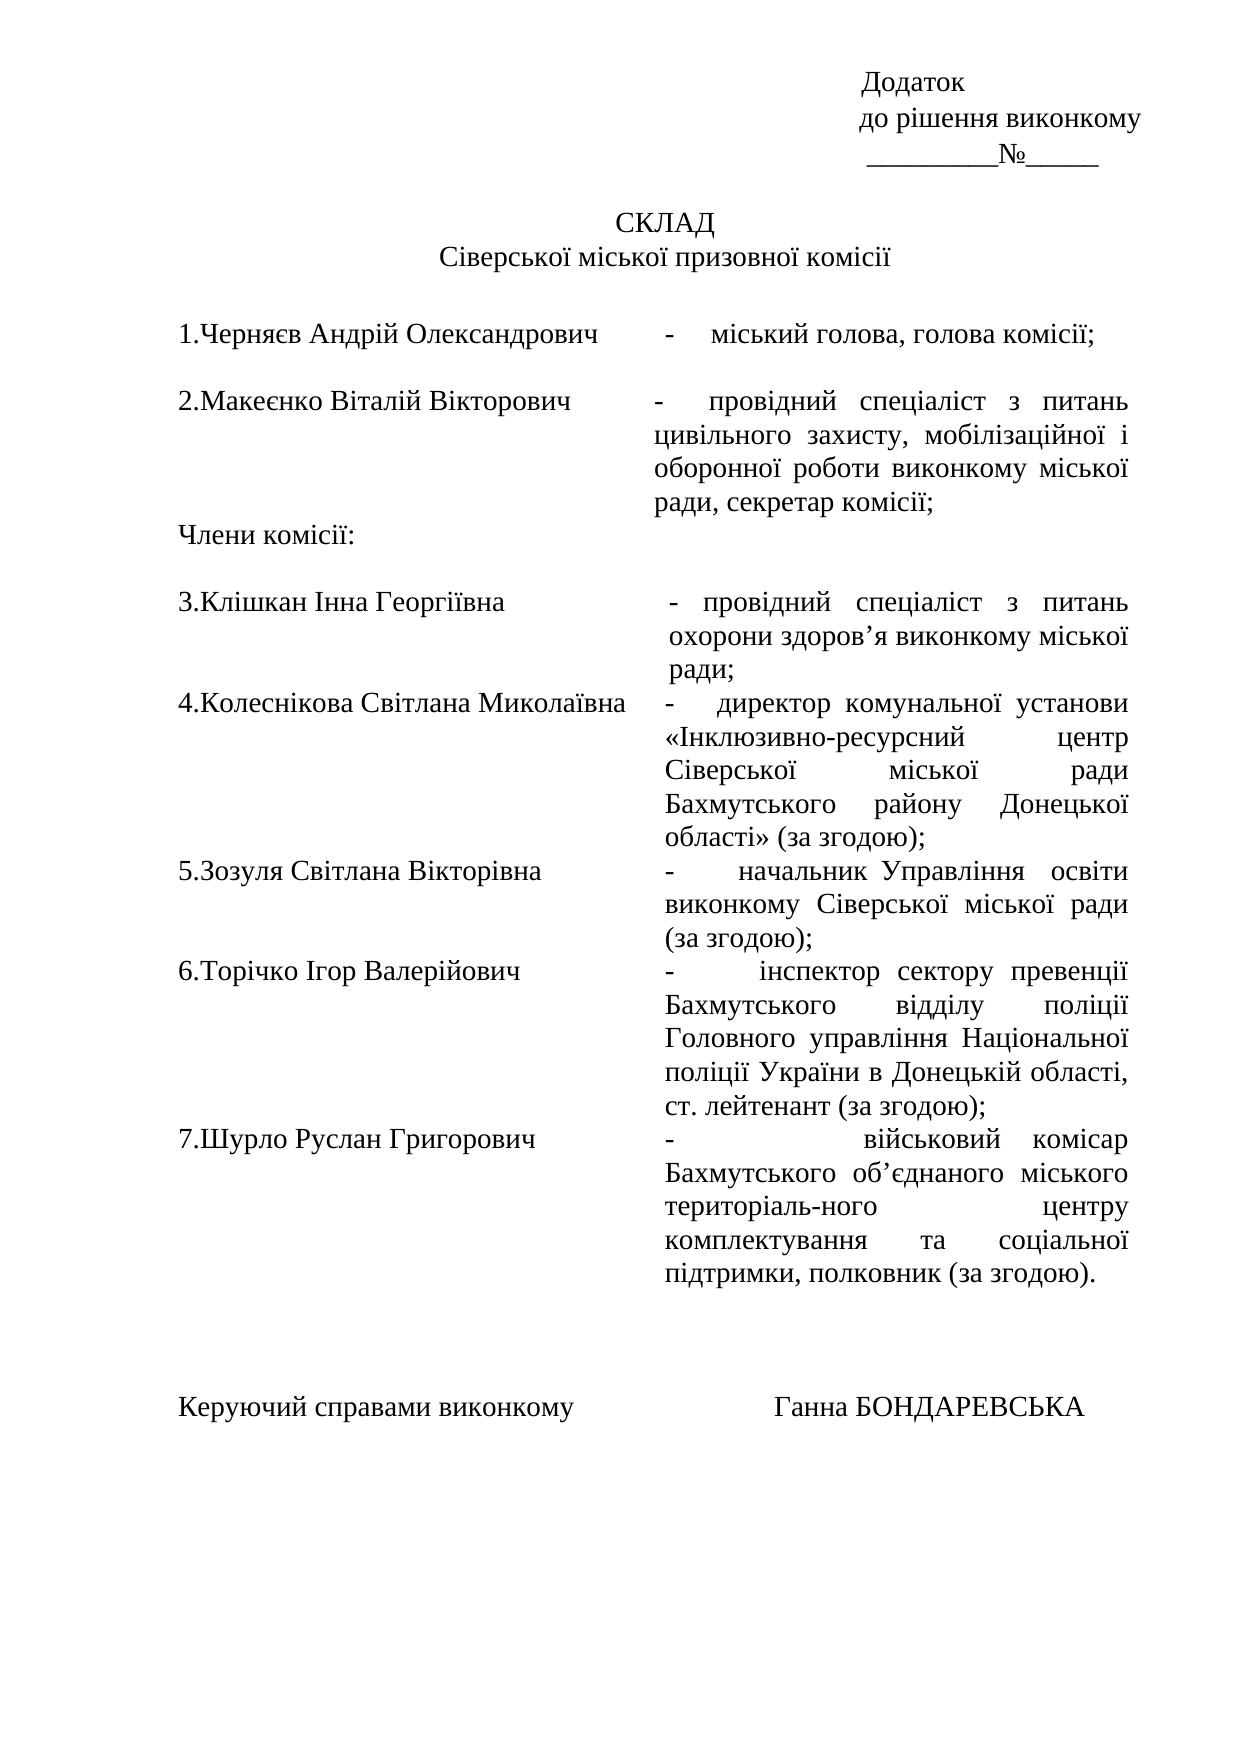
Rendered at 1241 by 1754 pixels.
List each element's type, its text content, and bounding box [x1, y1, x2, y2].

table_header 1.Черняєв Андрій Олександрович [167, 316, 653, 350]
text Сіверської міської призовної комісії [167, 239, 1163, 273]
table_cell - начальник Управління освіти виконкому Сіверської міської ради (за згодою); - інспектор сектору превенції Бахмутського відділу поліції Головного управління Національної поліції України в Донецькій області, ст. лейтенант (за згодою); [653, 853, 1140, 1121]
text СКЛАД [167, 206, 1163, 239]
table_cell 7.Шурло Руслан Григорович Керуючий справами виконкому [167, 1121, 653, 1490]
table_cell - провідний спеціаліст з питань цивільного захисту, мобілізаційної і оборонної роботи виконкому міської ради, секретар комісії; [653, 350, 1140, 517]
table_cell Члени комісії: [167, 518, 1140, 584]
text до рішення виконкому [167, 100, 1163, 134]
table_header - міський голова, голова комісії; [653, 316, 1140, 350]
text _________№_____ [167, 136, 1163, 170]
table_cell 3.Клішкан Інна Георгіївна [167, 585, 653, 685]
table_cell 2.Макеєнко Віталій Вікторович [167, 350, 653, 517]
table_cell 4.Колеснікова Світлана Миколаївна [167, 685, 653, 853]
text Додаток [167, 64, 1163, 98]
table_cell - директор комунальної установи «Інклюзивно-ресурсний центр Сіверської міської ради Бахмутського району Донецької області» (за згодою); [653, 685, 1140, 853]
table_cell 5.Зозуля Світлана Вікторівна 6.Торічко Ігор Валерійович [167, 853, 653, 1121]
table_cell - військовий комісар Бахмутського об’єднаного міського територіаль-ного центру комплектування та соціальної підтримки, полковник (за згодою). Ганна БОНДАРЕВСЬКА [653, 1121, 1140, 1490]
table_cell - провідний спеціаліст з питань охорони здоров’я виконкому міської ради; [653, 585, 1140, 685]
